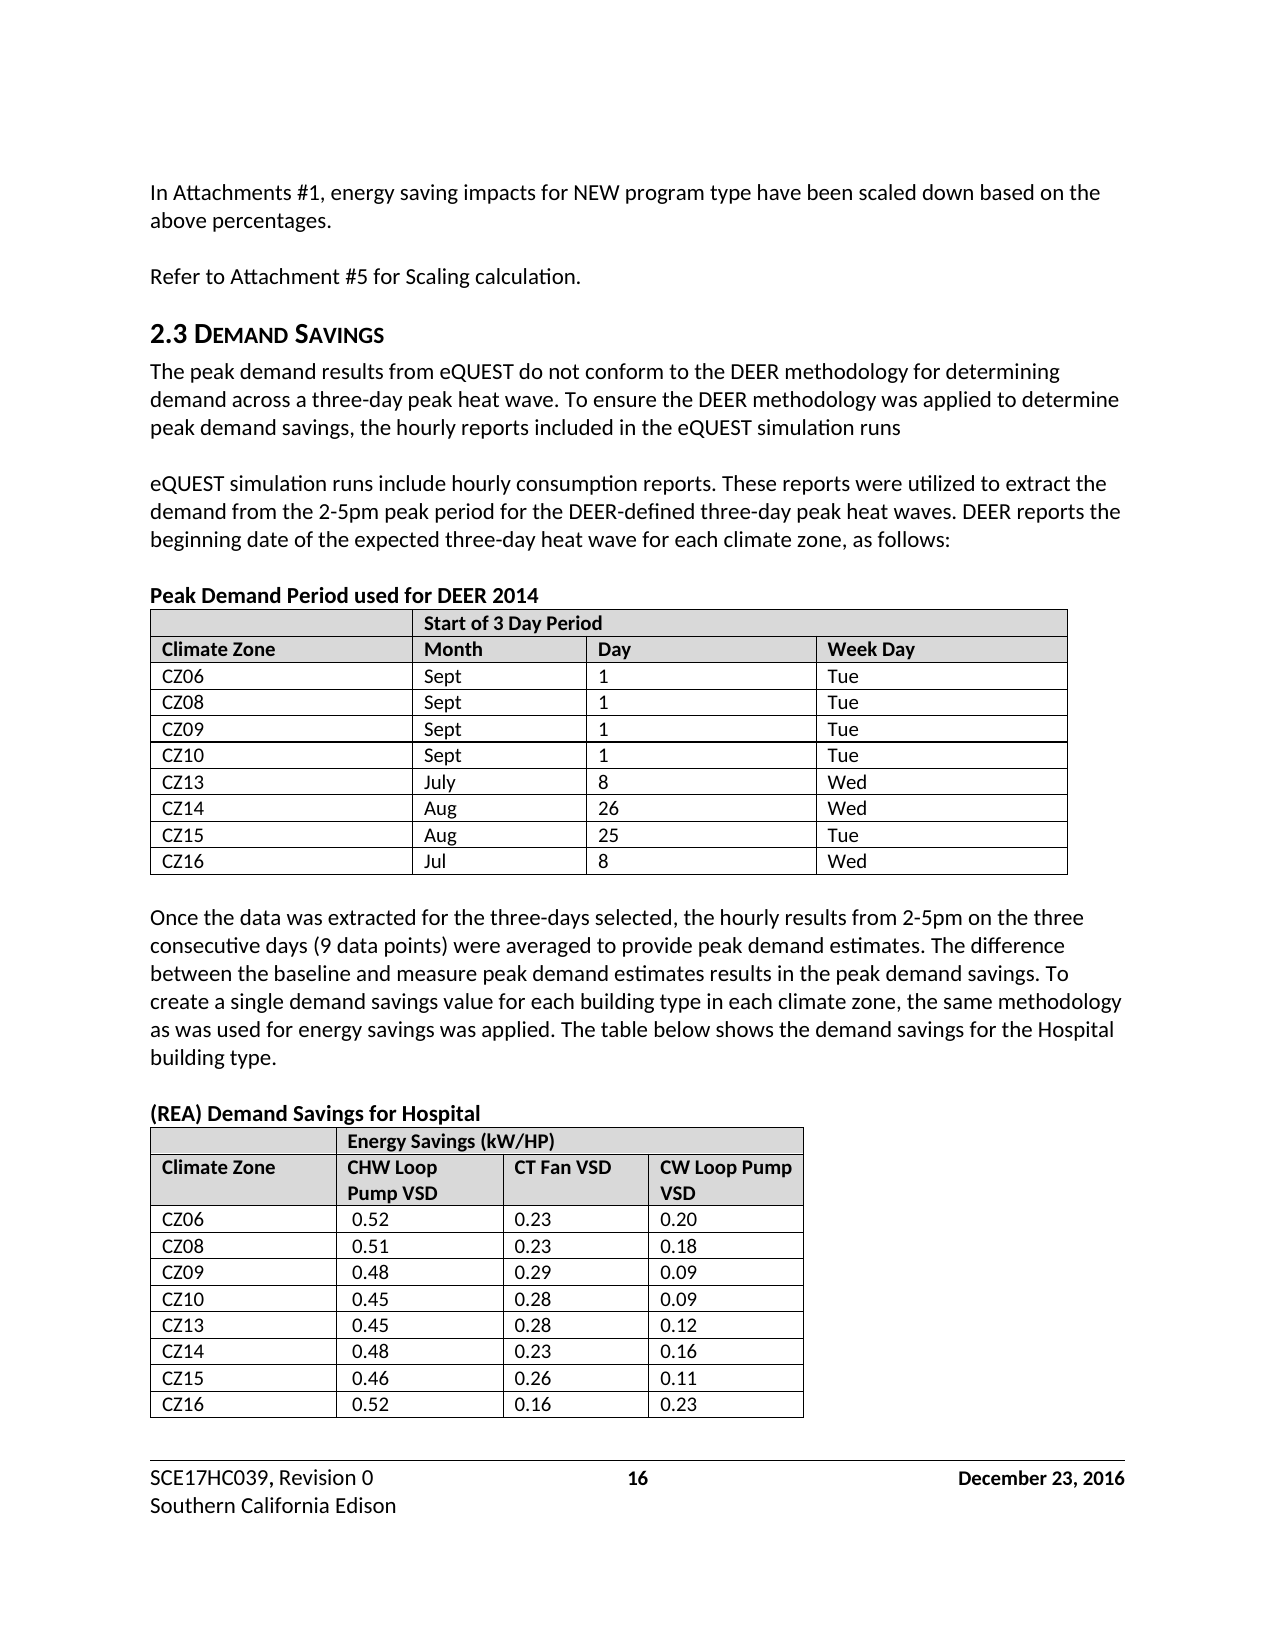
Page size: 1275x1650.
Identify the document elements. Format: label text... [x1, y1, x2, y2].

table_cell 25 [587, 822, 816, 847]
table_cell CZ06 [151, 1206, 336, 1232]
table_cell 0.45 [337, 1286, 503, 1311]
table_cell 0.16 [504, 1392, 648, 1417]
table_cell 0.23 [504, 1206, 648, 1232]
table_cell 1 [587, 743, 816, 768]
table_cell 0.48 [337, 1259, 503, 1285]
table_header [151, 610, 412, 636]
table_cell Day [587, 637, 816, 662]
table_cell CZ13 [151, 769, 412, 794]
table_cell Climate Zone [151, 637, 412, 662]
table_cell 0.48 [337, 1339, 503, 1364]
table_cell 0.23 [504, 1339, 648, 1364]
table_cell CZ15 [151, 1365, 336, 1391]
subtitle 2.3 Demand Savings [150, 315, 1125, 351]
table_cell CZ06 [151, 663, 412, 688]
table_cell 0.12 [649, 1312, 803, 1338]
table_cell 0.45 [337, 1312, 503, 1338]
table_cell Wed [817, 848, 1067, 874]
table_cell 8 [587, 848, 816, 874]
table_cell Tue [817, 743, 1067, 768]
table_cell CZ13 [151, 1312, 336, 1338]
table_cell 0.11 [649, 1365, 803, 1391]
table_cell 0.16 [649, 1339, 803, 1364]
table_cell 0.46 [337, 1365, 503, 1391]
table_header [151, 1128, 336, 1153]
table_cell 1 [587, 690, 816, 715]
table_cell 0.52 [337, 1206, 503, 1232]
text The peak demand results from eQUEST do not conform to the DEER methodology for determining demand across a three-day peak heat wave. To ensure the DEER methodology was applied to determine peak demand savings, the hourly reports included in the eQUEST simulation runs [150, 357, 1125, 441]
table_cell CW Loop Pump VSD [649, 1155, 803, 1205]
table_cell Sept [413, 743, 586, 768]
table_cell CZ10 [151, 1286, 336, 1311]
table_cell Tue [817, 663, 1067, 688]
table_cell Wed [817, 769, 1067, 794]
table_cell CZ15 [151, 822, 412, 847]
table_cell 0.09 [649, 1286, 803, 1311]
table_cell Aug [413, 795, 586, 821]
table_cell CT Fan VSD [504, 1155, 648, 1205]
table_cell Sept [413, 690, 586, 715]
table_cell 0.28 [504, 1312, 648, 1338]
table_cell 0.09 [649, 1259, 803, 1285]
table_header Energy Savings (kW/HP) [337, 1128, 803, 1153]
table_cell CZ14 [151, 1339, 336, 1364]
table_cell Tue [817, 822, 1067, 847]
table_cell Tue [817, 690, 1067, 715]
table_header Start of 3 Day Period [413, 610, 1067, 636]
text Once the data was extracted for the three-days selected, the hourly results from 2-5pm on the three consecutive days (9 data points) were averaged to provide peak demand estimates. The difference between the baseline and measure peak demand estimates results in the peak demand savings. To create a single demand savings value for each building type in each climate zone, the same methodology as was used for energy savings was applied. The table below shows the demand savings for the Hospital building type. [150, 903, 1125, 1071]
table_cell 0.26 [504, 1365, 648, 1391]
table_cell Wed [817, 795, 1067, 821]
table_cell July [413, 769, 586, 794]
table_cell 0.29 [504, 1259, 648, 1285]
table_cell Climate Zone [151, 1155, 336, 1205]
table_cell CZ08 [151, 690, 412, 715]
table_cell Jul [413, 848, 586, 874]
table_cell Aug [413, 822, 586, 847]
text eQUEST simulation runs include hourly consumption reports. These reports were utilized to extract the demand from the 2-5pm peak period for the DEER-defined three-day peak heat waves. DEER reports the beginning date of the expected three-day heat wave for each climate zone, as follows: [150, 469, 1125, 553]
table_cell CZ09 [151, 716, 412, 741]
table_cell CZ10 [151, 743, 412, 768]
table_cell Tue [817, 716, 1067, 741]
table_cell 0.23 [504, 1233, 648, 1258]
table_cell 0.52 [337, 1392, 503, 1417]
text Peak Demand Period used for DEER 2014 [150, 581, 1125, 609]
text In Attachments #1, energy saving impacts for NEW program type have been scaled down based on the above percentages. [150, 178, 1125, 234]
text (REA) Demand Savings for Hospital [150, 1099, 1125, 1127]
table_cell 26 [587, 795, 816, 821]
table_cell CZ09 [151, 1259, 336, 1285]
table_cell CZ16 [151, 1392, 336, 1417]
table_cell 8 [587, 769, 816, 794]
table_cell 1 [587, 716, 816, 741]
table_cell 0.20 [649, 1206, 803, 1232]
table_cell CZ08 [151, 1233, 336, 1258]
table_cell CZ16 [151, 848, 412, 874]
table_cell 0.18 [649, 1233, 803, 1258]
table_cell Sept [413, 716, 586, 741]
table_cell 0.51 [337, 1233, 503, 1258]
table_cell Month [413, 637, 586, 662]
table_cell 0.28 [504, 1286, 648, 1311]
table_cell CZ14 [151, 795, 412, 821]
table_cell 1 [587, 663, 816, 688]
text Refer to Attachment #5 for Scaling calculation. [150, 262, 1125, 290]
table_cell CHW Loop Pump VSD [337, 1155, 503, 1205]
table_cell 0.23 [649, 1392, 803, 1417]
table_cell Week Day [817, 637, 1067, 662]
table_cell Sept [413, 663, 586, 688]
